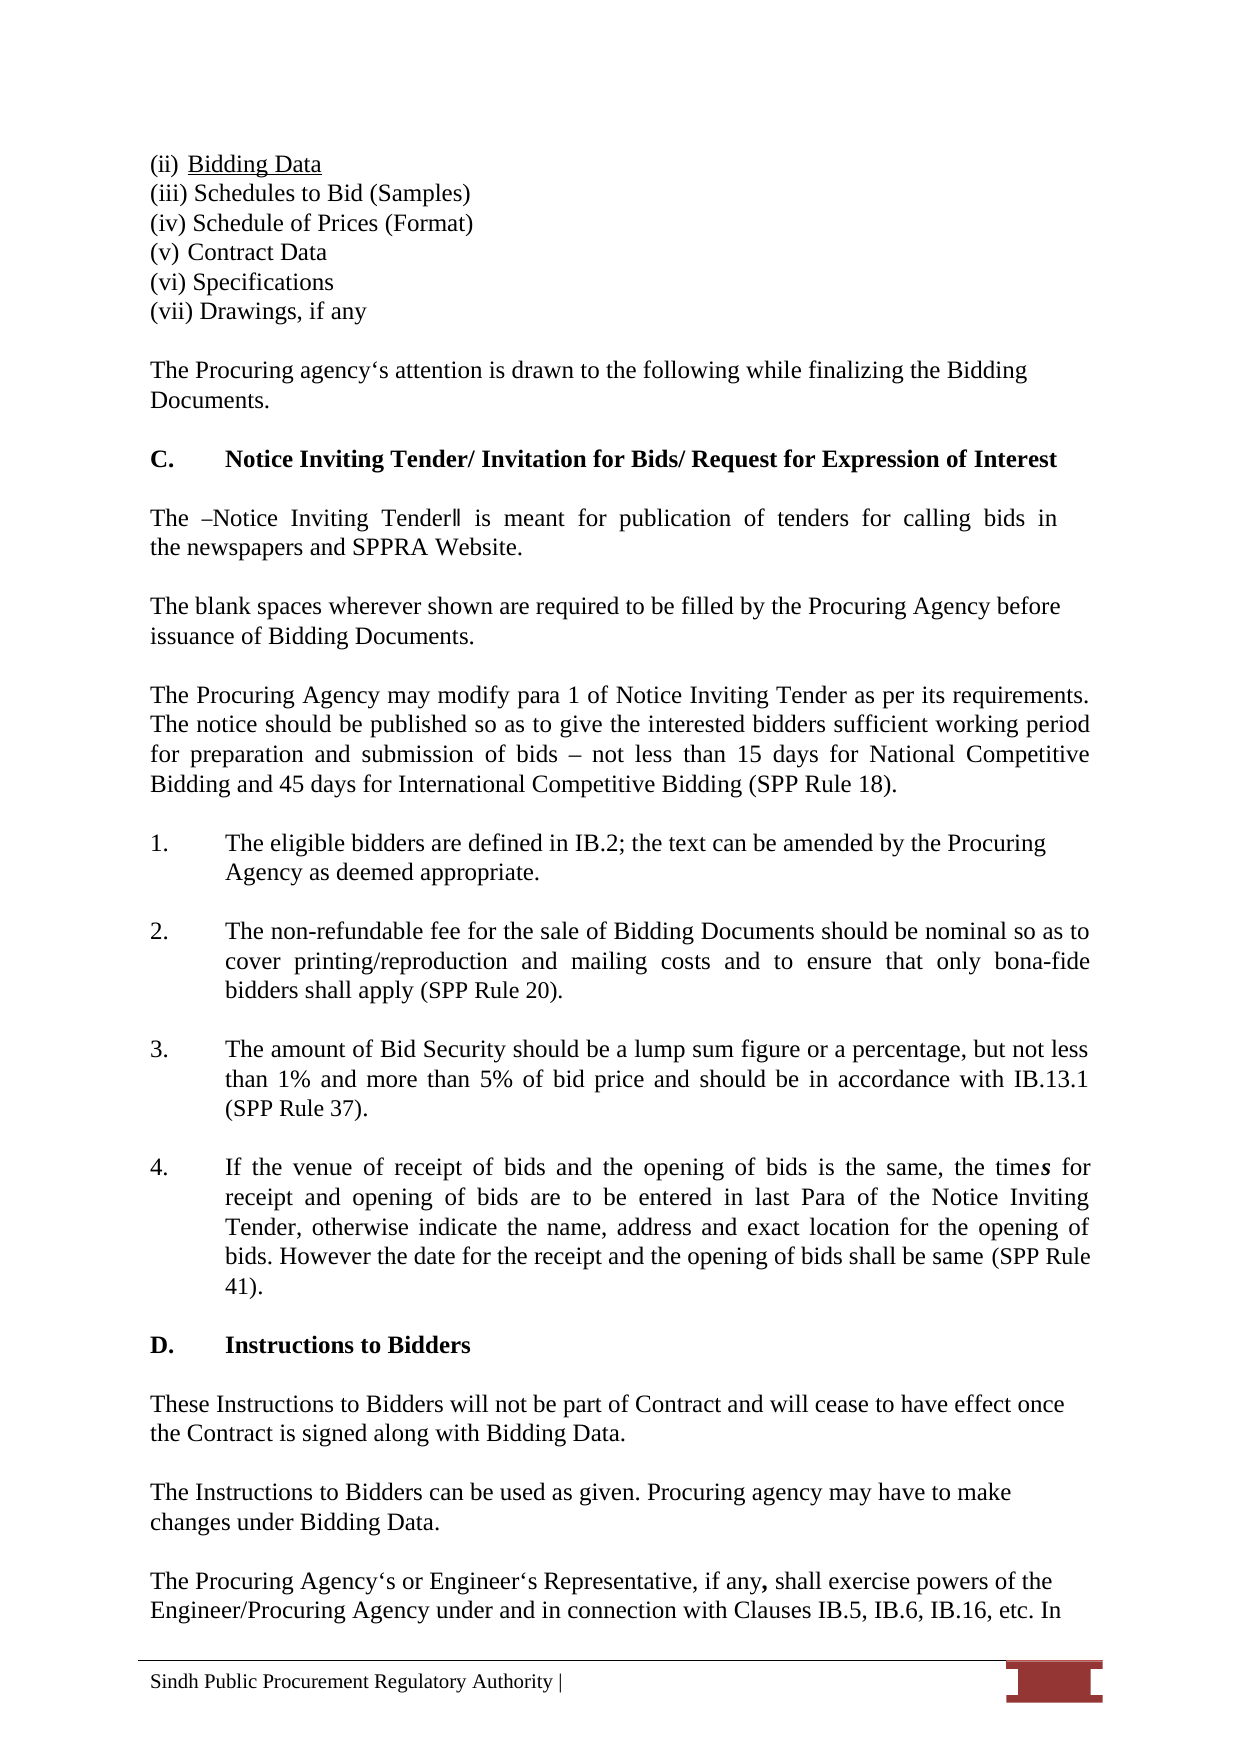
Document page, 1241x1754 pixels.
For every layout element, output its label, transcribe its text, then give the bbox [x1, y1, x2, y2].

text These Instructions to Bidders will not be part of Contract and will cease to have effect once the Contract is signed along with Bidding Data. [150, 1389, 1091, 1447]
list Instructions to Bidders [150, 1330, 1115, 1359]
list Bidding Data [150, 149, 1115, 177]
text The Procuring agency‘s attention is drawn to the following while finalizing the Bidding Documents. [150, 355, 1091, 413]
list Drawings, if any [150, 296, 1115, 325]
list The eligible bidders are defined in IB.2; the text can be amended by the Procuring Agency as deemed appropriate. [150, 828, 1091, 886]
list Notice Inviting Tender/ Invitation for Bids/ Request for Expression of Interest [150, 444, 1115, 473]
list Schedules to Bid (Samples) [150, 178, 1115, 207]
text The Procuring Agency‘s or Engineer‘s Representative, if any, shall exercise powers of the Engineer/Procuring Agency under and in connection with Clauses IB.5, IB.6, IB.16, etc. In [150, 1566, 1091, 1624]
list Contract Data [150, 237, 1115, 266]
text The Instructions to Bidders can be used as given. Procuring agency may have to make changes under Bidding Data. [150, 1477, 1063, 1536]
text The blank spaces wherever shown are required to be filled by the Procuring Agency before issuance of Bidding Documents. [150, 591, 1091, 650]
list Specifications [150, 267, 1115, 295]
text The Procuring Agency may modify para 1 of Notice Inviting Tender as per its requirements. The notice should be published so as to give the interested bidders sufficient working period for preparation and submission of bids – not less than 15 days for National Competitive Bidding and 45 days for International Competitive Bidding (SPP Rule 18). [150, 680, 1091, 797]
list The amount of Bid Security should be a lump sum figure or a percentage, but not less than 1% and more than 5% of bid price and should be in accordance with IB.13.1 (SPP Rule 37). [150, 1034, 1091, 1122]
list If the venue of receipt of bids and the opening of bids is the same, the times for receipt and opening of bids are to be entered in last Para of the Notice Inviting Tender, otherwise indicate the name, address and exact location for the opening of bids. However the date for the receipt and the opening of bids shall be same (SPP Rule 41). [150, 1152, 1091, 1299]
list The non-refundable fee for the sale of Bidding Documents should be nominal so as to cover printing/reproduction and mailing costs and to ensure that only bona-fide bidders shall apply (SPP Rule 20). [150, 916, 1091, 1004]
text The ―Notice Inviting Tender‖ is meant for publication of tenders for calling bids in the newspapers and SPPRA Website. [150, 503, 1091, 561]
list Schedule of Prices (Format) [150, 208, 1115, 236]
